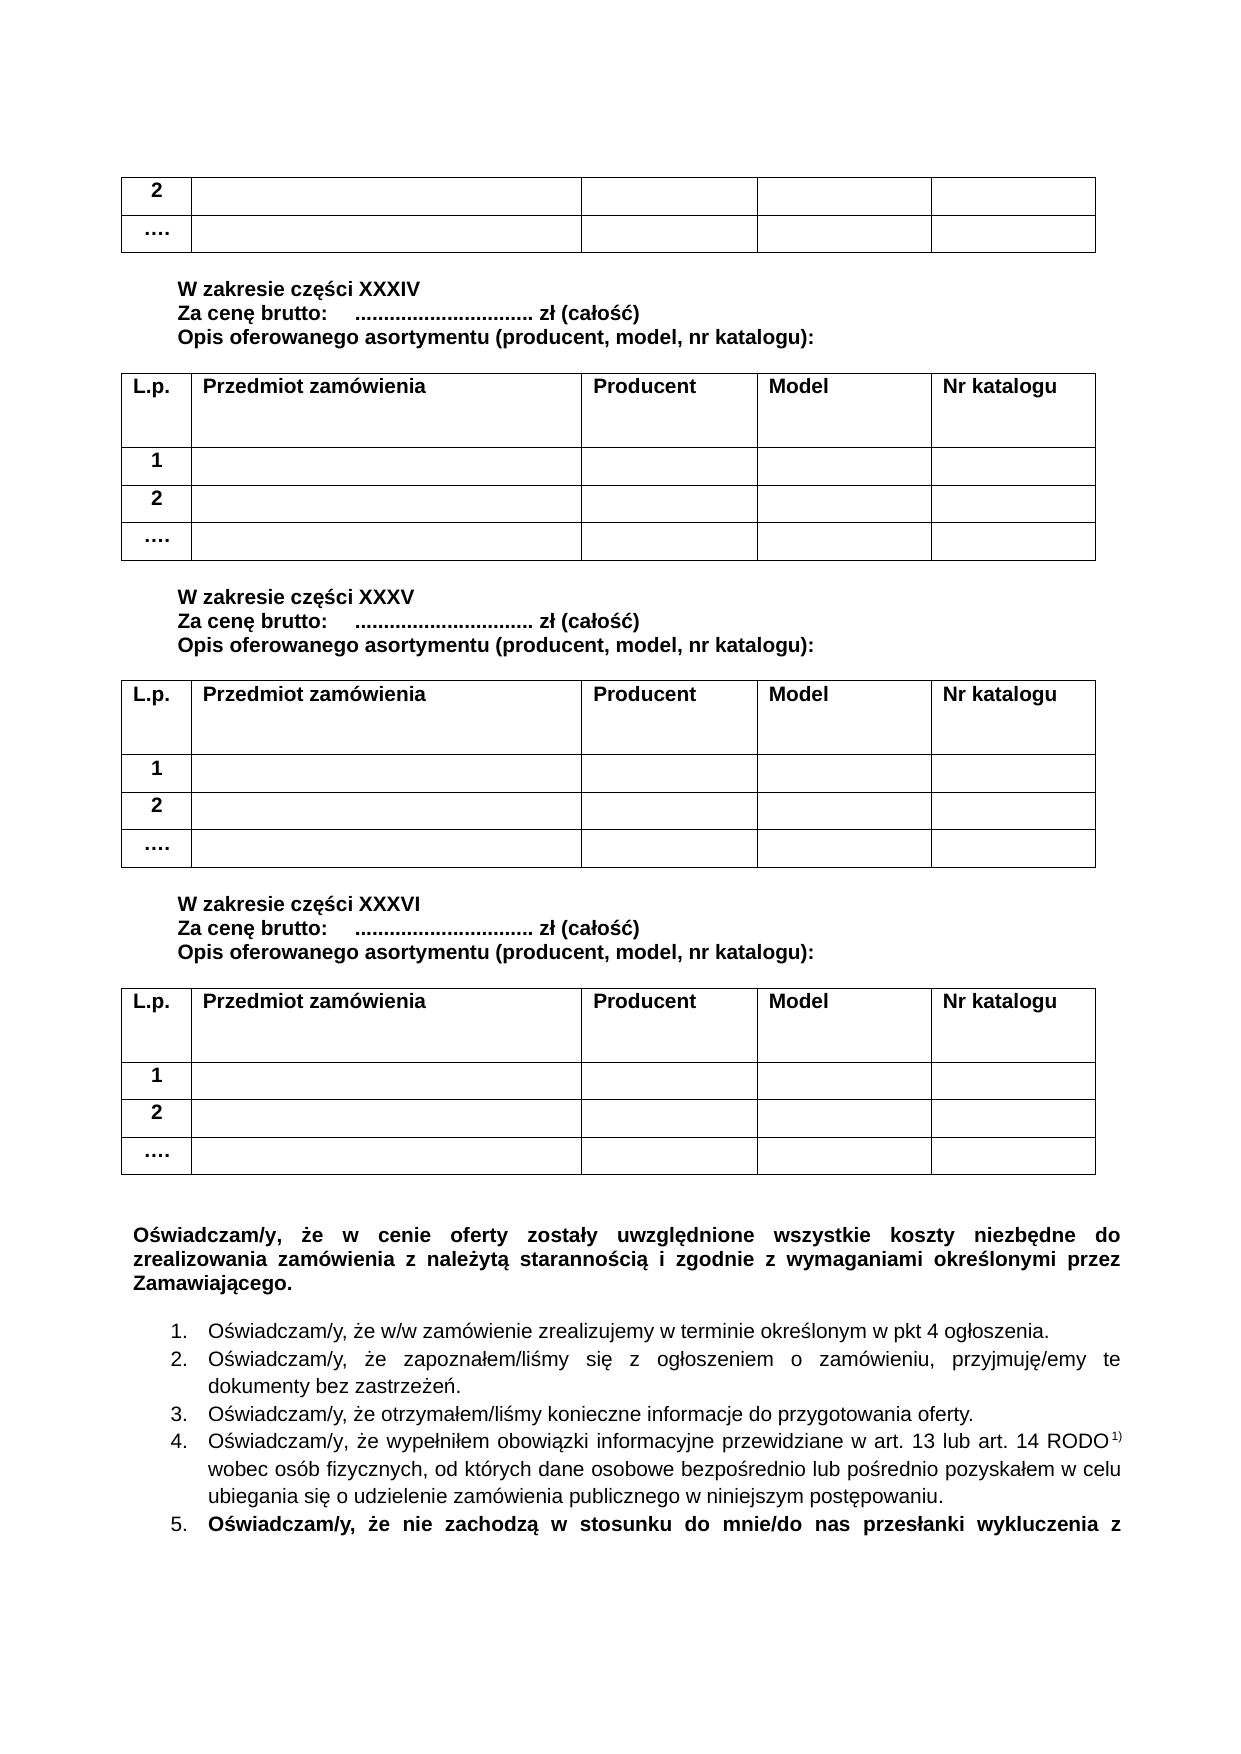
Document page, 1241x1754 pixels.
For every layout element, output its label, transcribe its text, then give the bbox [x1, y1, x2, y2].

table_header Nr katalogu [932, 989, 1095, 1062]
table_header Nr katalogu [932, 681, 1095, 754]
table_cell [932, 523, 1095, 559]
table_cell [192, 755, 581, 792]
text W zakresie części XXXV [133, 584, 1122, 608]
table_cell [932, 793, 1095, 829]
list Oświadczam/y, że otrzymałem/liśmy konieczne informacje do przygotowania oferty. [170, 1401, 1122, 1425]
table_header Model [758, 681, 931, 754]
table_cell [582, 1138, 757, 1174]
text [133, 325, 1122, 349]
table_header Przedmiot zamówienia [192, 681, 581, 754]
table_header Producent [582, 374, 757, 447]
table_cell [758, 486, 931, 522]
text Oświadczam/y, że w cenie oferty zostały uwzględnione wszystkie koszty niezbędne do zrealizowania zamówienia z należytą starannością i zgodnie z wymaganiami określonymi przez Zamawiającego. [133, 1223, 1122, 1295]
table_cell [758, 448, 931, 484]
text W zakresie części XXXVI [133, 892, 1122, 916]
table_cell [932, 486, 1095, 522]
text W zakresie części XXXIV [133, 277, 1122, 301]
table_header L.p. [122, 681, 191, 754]
table_cell 2 [122, 178, 191, 215]
table_cell [582, 793, 757, 829]
table_cell [582, 830, 757, 867]
table_cell …. [122, 1138, 191, 1174]
table_header Producent [582, 681, 757, 754]
table_header L.p. [122, 374, 191, 447]
table_cell 2 [122, 793, 191, 829]
table_cell …. [122, 523, 191, 559]
table_cell [582, 486, 757, 522]
table_header Producent [582, 989, 757, 1062]
table_cell [192, 448, 581, 484]
table_cell [758, 523, 931, 559]
table_cell [192, 1100, 581, 1137]
table_cell [582, 1063, 757, 1099]
table_cell [192, 178, 581, 215]
list Oświadczam/y, że zapoznałem/liśmy się z ogłoszeniem o zamówieniu, przyjmuję/emy te dokumenty bez zastrzeżeń. [170, 1346, 1122, 1398]
table_cell [582, 1100, 757, 1137]
table_header Przedmiot zamówienia [192, 989, 581, 1062]
table_cell [192, 486, 581, 522]
table_cell [582, 178, 757, 215]
table_cell [582, 216, 757, 252]
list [170, 1511, 1122, 1535]
table_cell 2 [122, 1100, 191, 1137]
table_header Model [758, 374, 931, 447]
table_cell …. [122, 830, 191, 867]
list Oświadczam/y, że w/w zamówienie zrealizujemy w terminie określonym w pkt 4 ogłoszenia. [170, 1319, 1122, 1343]
table_cell [582, 755, 757, 792]
table_cell [758, 1100, 931, 1137]
table_header Model [758, 989, 931, 1062]
table_cell 2 [122, 486, 191, 522]
table_cell [932, 755, 1095, 792]
list Oświadczam/y, że wypełniłem obowiązki informacyjne przewidziane w art. 13 lub art. 14 RODO1) wobec osób fizycznych, od których dane osobowe bezpośrednio lub pośrednio pozyskałem w celu ubiegania się o udzielenie zamówienia publicznego w niniejszym postępowaniu. [170, 1429, 1122, 1508]
table_cell [582, 448, 757, 484]
table_cell [758, 216, 931, 252]
table_cell [758, 1138, 931, 1174]
text Opis oferowanego asortymentu (producent, model, nr katalogu): [133, 632, 1122, 656]
table_cell 1 [122, 1063, 191, 1099]
table_cell [932, 448, 1095, 484]
table_cell [758, 830, 931, 867]
table_cell [758, 178, 931, 215]
table_cell [758, 793, 931, 829]
table_cell [192, 793, 581, 829]
table_cell [932, 1063, 1095, 1099]
text Opis oferowanego asortymentu (producent, model, nr katalogu): [133, 940, 1122, 964]
table_header L.p. [122, 989, 191, 1062]
table_cell [932, 830, 1095, 867]
table_cell [758, 755, 931, 792]
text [133, 301, 1122, 325]
table_cell [932, 216, 1095, 252]
text Za cenę brutto: ............................... zł (całość) [133, 916, 1122, 940]
table_cell [582, 523, 757, 559]
table_cell [758, 1063, 931, 1099]
text Za cenę brutto: ............................... zł (całość) [133, 608, 1122, 632]
table_cell 1 [122, 448, 191, 484]
table_cell [932, 1138, 1095, 1174]
table_cell [192, 830, 581, 867]
table_cell [192, 523, 581, 559]
table_cell 1 [122, 755, 191, 792]
table_cell [192, 216, 581, 252]
table_cell [932, 1100, 1095, 1137]
table_cell [192, 1063, 581, 1099]
table_cell …. [122, 216, 191, 252]
table_cell [932, 178, 1095, 215]
table_cell [192, 1138, 581, 1174]
table_header Nr katalogu [932, 374, 1095, 447]
table_header Przedmiot zamówienia [192, 374, 581, 447]
